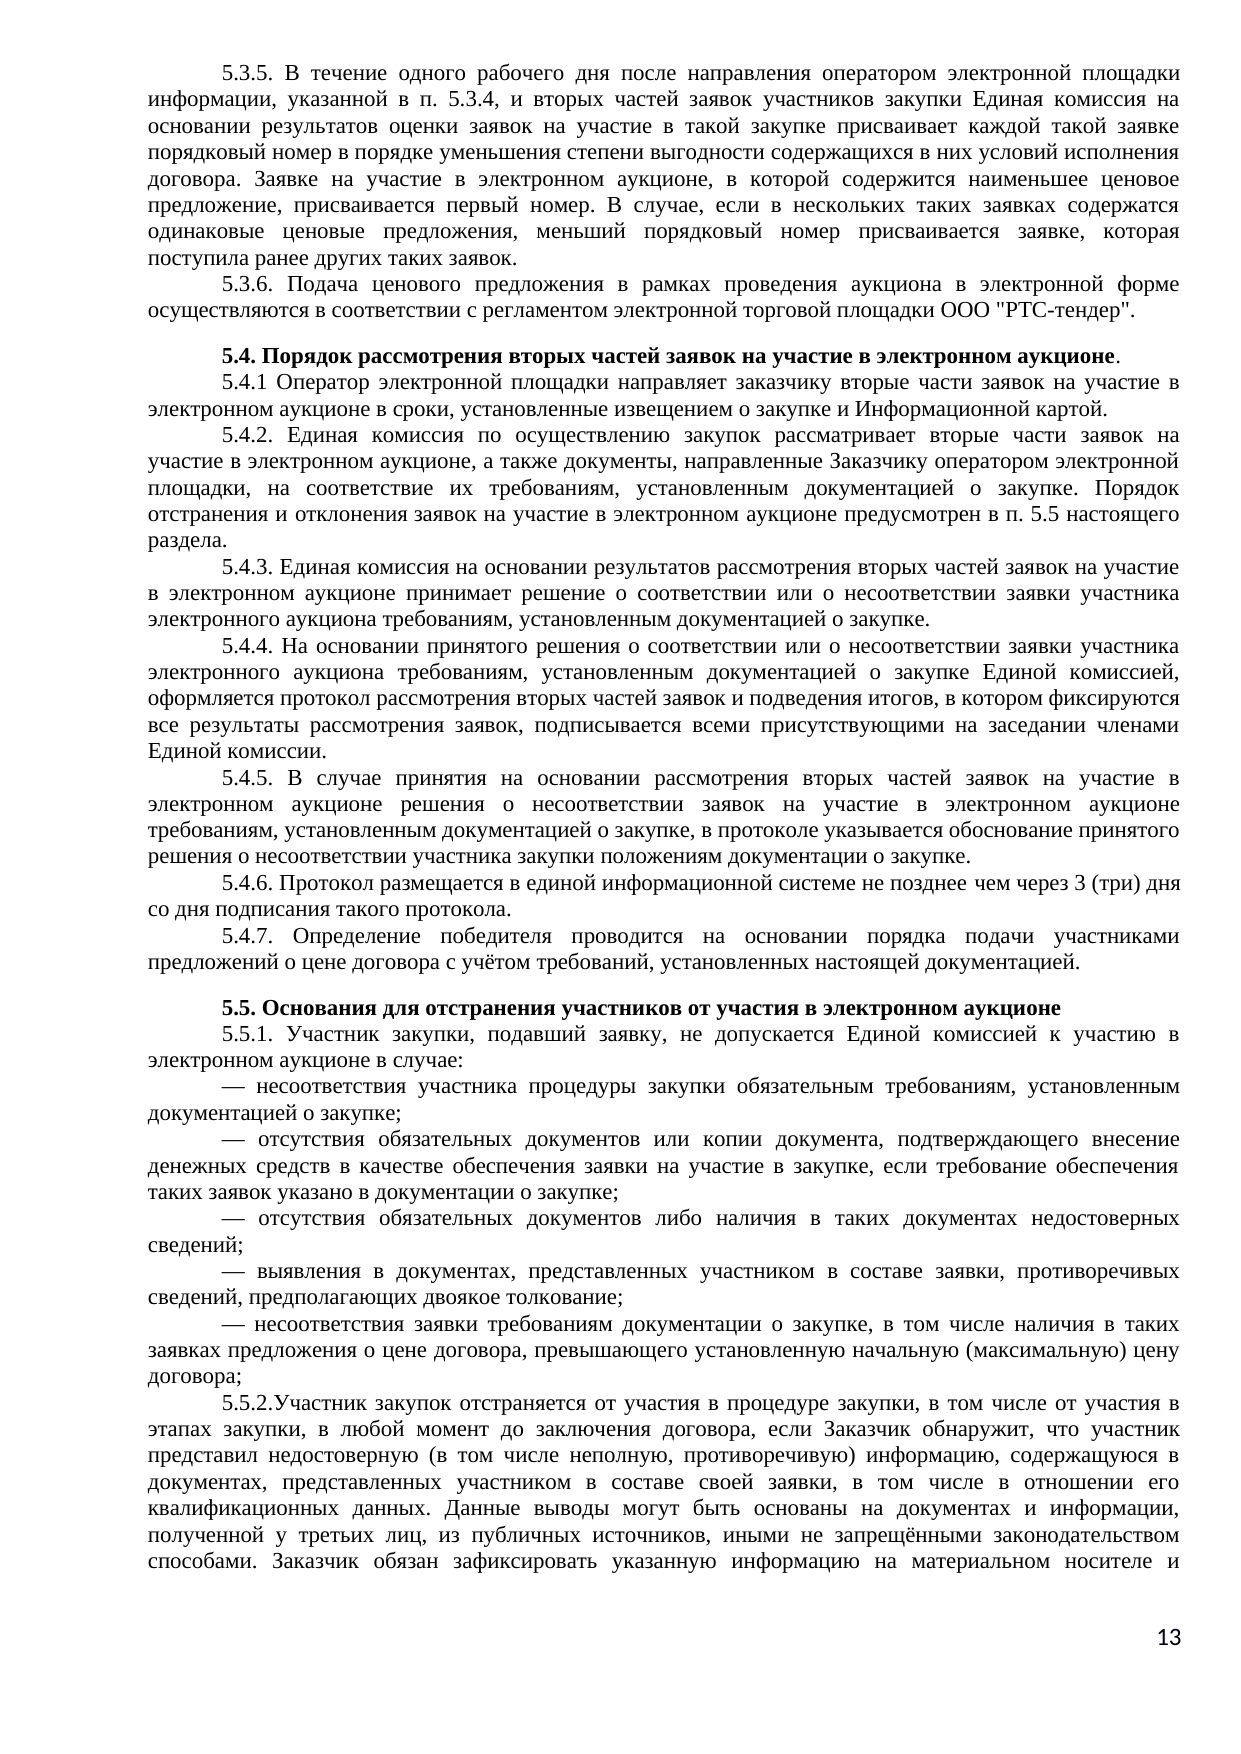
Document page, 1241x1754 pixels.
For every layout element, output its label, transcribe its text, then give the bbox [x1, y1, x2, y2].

text — отсутствия обязательных документов либо наличия в таких документах недостоверных сведений; [148, 1204, 1181, 1257]
text 5.4.3. Единая комиссия на основании результатов рассмотрения вторых частей заявок на участие в электронном аукционе принимает решение о соответствии или о несоответствии заявки участника электронного аукциона требованиям, установленным документацией о закупке. [148, 553, 1181, 632]
text 5.4.6. Протокол размещается в единой информационной системе не позднее чем через 3 (три) дня со дня подписания такого протокола. [148, 869, 1181, 922]
text 5.4.4. На основании принятого решения о соответствии или о несоответствии заявки участника электронного аукциона требованиям, установленным документацией о закупке Единой комиссией, оформляется протокол рассмотрения вторых частей заявок и подведения итогов, в котором фиксируются все результаты рассмотрения заявок, подписывается всеми присутствующими на заседании членами Единой комиссии. [148, 632, 1181, 763]
text 5.4.7. Определение победителя проводится на основании порядка подачи участниками предложений о цене договора с учётом требований, установленных настоящей документацией. [148, 922, 1181, 974]
text 5.5.1. Участник закупки, подавший заявку, не допускается Единой комиссией к участию в электронном аукционе в случае: [148, 1020, 1181, 1073]
text 5.4. Порядок рассмотрения вторых частей заявок на участие в электронном аукционе. [148, 342, 1181, 368]
text 5.4.2. Единая комиссия по осуществлению закупок рассматривает вторые части заявок на участие в электронном аукционе, а также документы, направленные Заказчику оператором электронной площадки, на соответствие их требованиям, установленным документацией о закупке. Порядок отстранения и отклонения заявок на участие в электронном аукционе предусмотрен в п. 5.5 настоящего раздела. [148, 421, 1181, 553]
text 5.5. Основания для отстранения участников от участия в электронном аукционе [148, 993, 1181, 1020]
text — несоответствия заявки требованиям документации о закупке, в том числе наличия в таких заявках предложения о цене договора, превышающего установленную начальную (максимальную) цену договора; [148, 1310, 1181, 1389]
text 5.3.6. Подача ценового предложения в рамках проведения аукциона в электронной форме осуществляются в соответствии с регламентом электронной торговой площадки ООО "РТС-тендер". [148, 270, 1181, 323]
text — отсутствия обязательных документов или копии документа, подтверждающего внесение денежных средств в качестве обеспечения заявки на участие в закупке, если требование обеспечения таких заявок указано в документации о закупке; [148, 1125, 1181, 1204]
text 5.3.5. В течение одного рабочего дня после направления оператором электронной площадки информации, указанной в п. 5.3.4, и вторых частей заявок участников закупки Единая комиссия на основании результатов оценки заявок на участие в такой закупке присваивает каждой такой заявке порядковый номер в порядке уменьшения степени выгодности содержащихся в них условий исполнения договора. Заявке на участие в электронном аукционе, в которой содержится наименьшее ценовое предложение, присваивается первый номер. В случае, если в нескольких таких заявках содержатся одинаковые ценовые предложения, меньший порядковый номер присваивается заявке, которая поступила ранее других таких заявок. [148, 59, 1181, 270]
text — несоответствия участника процедуры закупки обязательным требованиям, установленным документацией о закупке; [148, 1073, 1181, 1125]
text 5.4.1 Оператор электронной площадки направляет заказчику вторые части заявок на участие в электронном аукционе в сроки, установленные извещением о закупке и Информационной картой. [148, 368, 1181, 421]
text 5.4.5. В случае принятия на основании рассмотрения вторых частей заявок на участие в электронном аукционе решения о несоответствии заявок на участие в электронном аукционе требованиям, установленным документацией о закупке, в протоколе указывается обоснование принятого решения о несоответствии участника закупки положениям документации о закупке. [148, 763, 1181, 869]
text — выявления в документах, представленных участником в составе заявки, противоречивых сведений, предполагающих двоякое толкование; [148, 1257, 1181, 1310]
